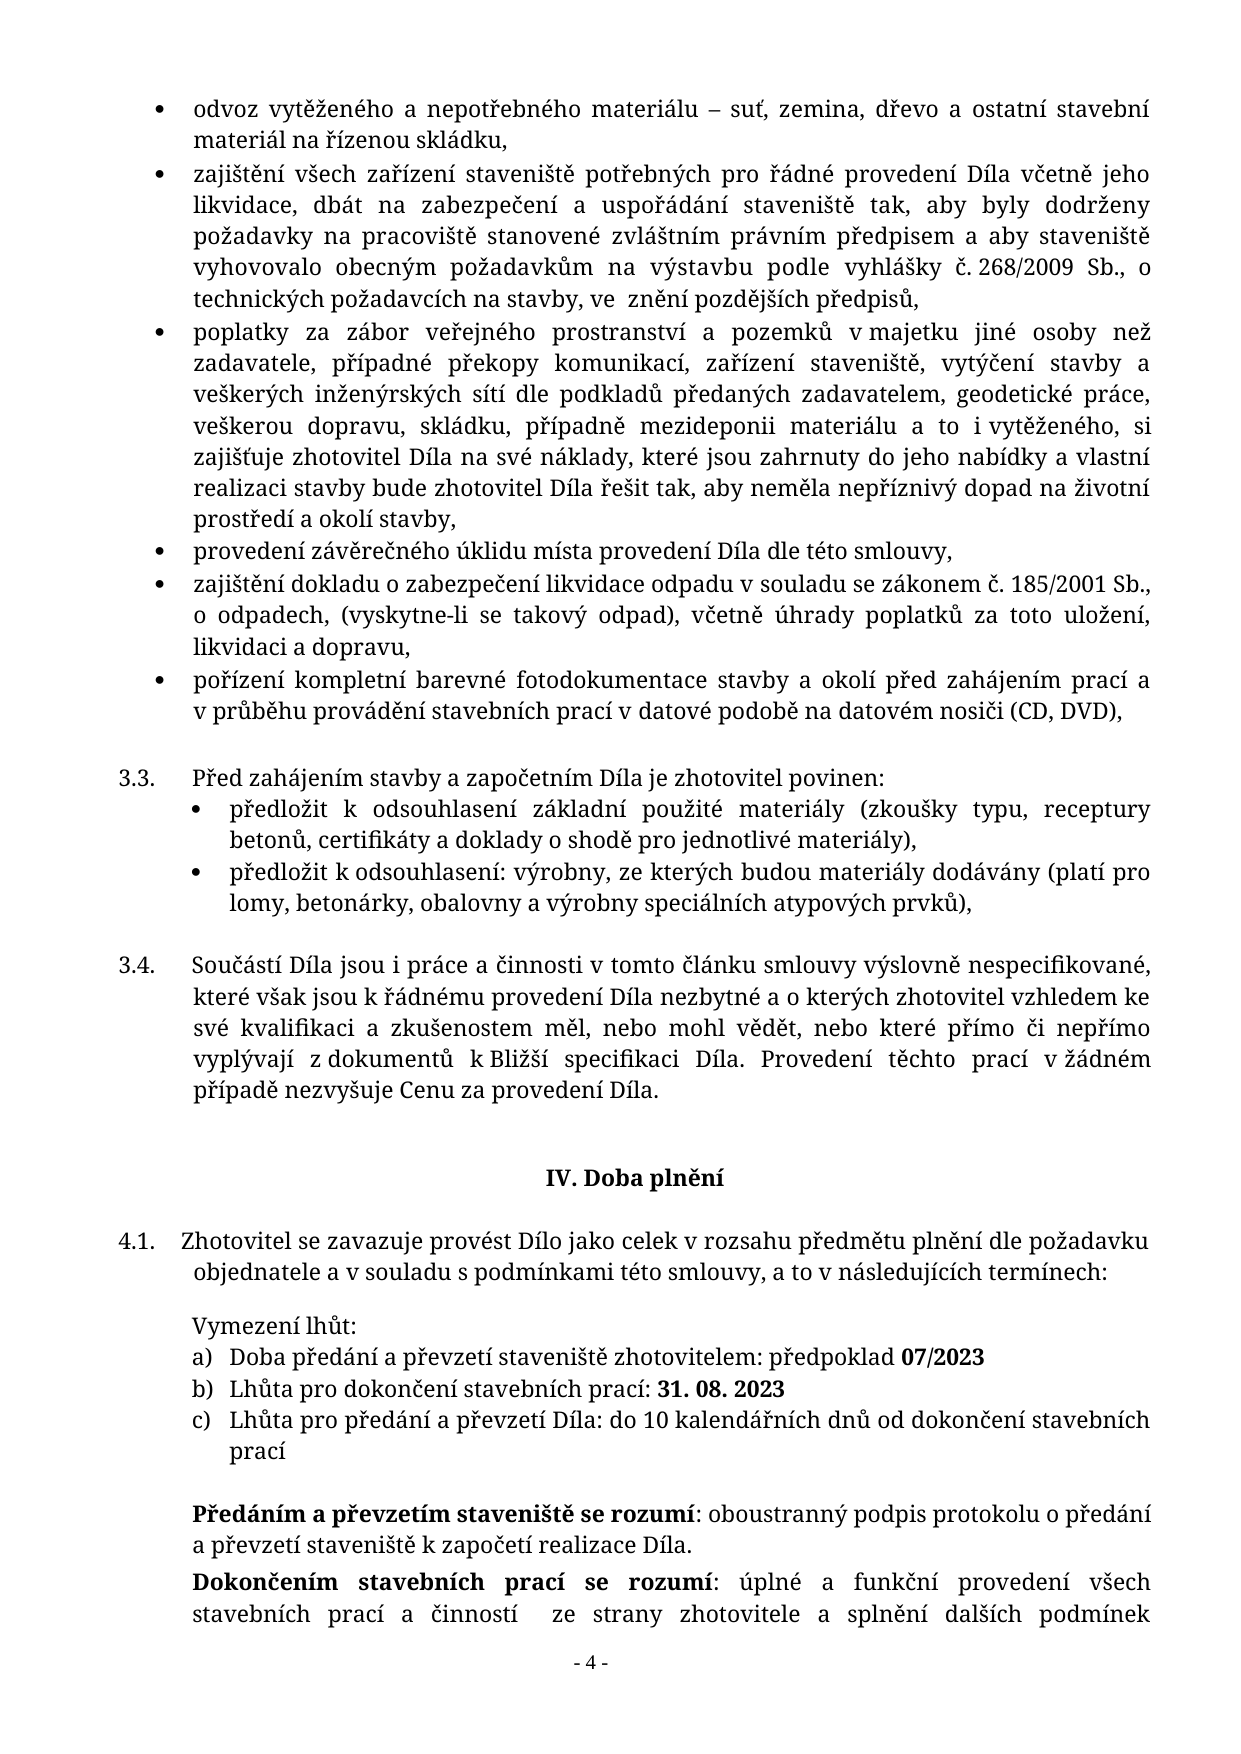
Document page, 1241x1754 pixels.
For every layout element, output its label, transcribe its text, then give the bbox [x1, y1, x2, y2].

list Lhůta pro předání a převzetí Díla: do 10 kalendářních dnů od dokončení stavebních prací [192, 1404, 1152, 1466]
list předložit k odsouhlasení základní použité materiály (zkoušky typu, receptury betonů, certifikáty a doklady o shodě pro jednotlivé materiály), [192, 793, 1152, 855]
text 3.3. Před zahájením stavby a započetním Díla je zhotovitel povinen: [118, 762, 1152, 793]
list pořízení kompletní barevné fotodokumentace stavby a okolí před zahájením prací a v průběhu provádění stavebních prací v datové podobě na datovém nosiči (CD, DVD), [156, 664, 1152, 726]
text IV. Doba plnění [118, 1162, 1152, 1193]
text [192, 1566, 1152, 1629]
text 3.4. Součástí Díla jsou i práce a činnosti v tomto článku smlouvy výslovně nespecifikované, které však jsou k řádnému provedení Díla nezbytné a o kterých zhotovitel vzhledem ke své kvalifikaci a zkušenostem měl, nebo mohl vědět, nebo které přímo či nepřímo vyplývají z dokumentů k Bližší specifikaci Díla. Provedení těchto prací v žádném případě nezvyšuje Cenu za provedení Díla. [118, 949, 1152, 1105]
list předložit k odsouhlasení: výrobny, ze kterých budou materiály dodávány (platí pro lomy, betonárky, obalovny a výrobny speciálních atypových prvků), [192, 855, 1152, 918]
list zajištění dokladu o zabezpečení likvidace odpadu v souladu se zákonem č. 185/2001 Sb., o odpadech, (vyskytne-li se takový odpad), včetně úhrady poplatků za toto uložení, likvidaci a dopravu, [156, 568, 1152, 662]
list provedení závěrečného úklidu místa provedení Díla dle této smlouvy, [156, 534, 1152, 566]
list odvoz vytěženého a nepotřebného materiálu – suť, zemina, dřevo a ostatní stavební materiál na řízenou skládku, [156, 93, 1152, 155]
list Lhůta pro dokončení stavebních prací: 31. 08. 2023 [192, 1372, 1152, 1404]
list Doba předání a převzetí staveniště zhotovitelem: předpoklad 07/2023 [192, 1341, 1152, 1372]
list zajištění všech zařízení staveniště potřebných pro řádné provedení Díla včetně jeho likvidace, dbát na zabezpečení a uspořádání staveniště tak, aby byly dodrženy požadavky na pracoviště stanovené zvláštním právním předpisem a aby staveniště vyhovovalo obecným požadavkům na výstavbu podle vyhlášky č. 268/2009 Sb., o technických požadavcích na stavby, ve znění pozdějších předpisů, [156, 157, 1152, 314]
text Předáním a převzetím staveniště se rozumí: oboustranný podpis protokolu o předání a převzetí staveniště k započetí realizace Díla. [192, 1497, 1152, 1560]
list poplatky za zábor veřejného prostranství a pozemků v majetku jiné osoby než zadavatele, případné překopy komunikací, zařízení staveniště, vytýčení stavby a veškerých inženýrských sítí dle podkladů předaných zadavatelem, geodetické práce, veškerou dopravu, skládku, případně mezideponii materiálu a to i vytěženého, si zajišťuje zhotovitel Díla na své náklady, které jsou zahrnuty do jeho nabídky a vlastní realizaci stavby bude zhotovitel Díla řešit tak, aby neměla nepříznivý dopad na životní prostředí a okolí stavby, [156, 316, 1152, 534]
text 4.1. Zhotovitel se zavazuje provést Dílo jako celek v rozsahu předmětu plnění dle požadavku objednatele a v souladu s podmínkami této smlouvy, a to v následujících termínech: [118, 1225, 1152, 1287]
text Vymezení lhůt: [177, 1310, 1152, 1341]
